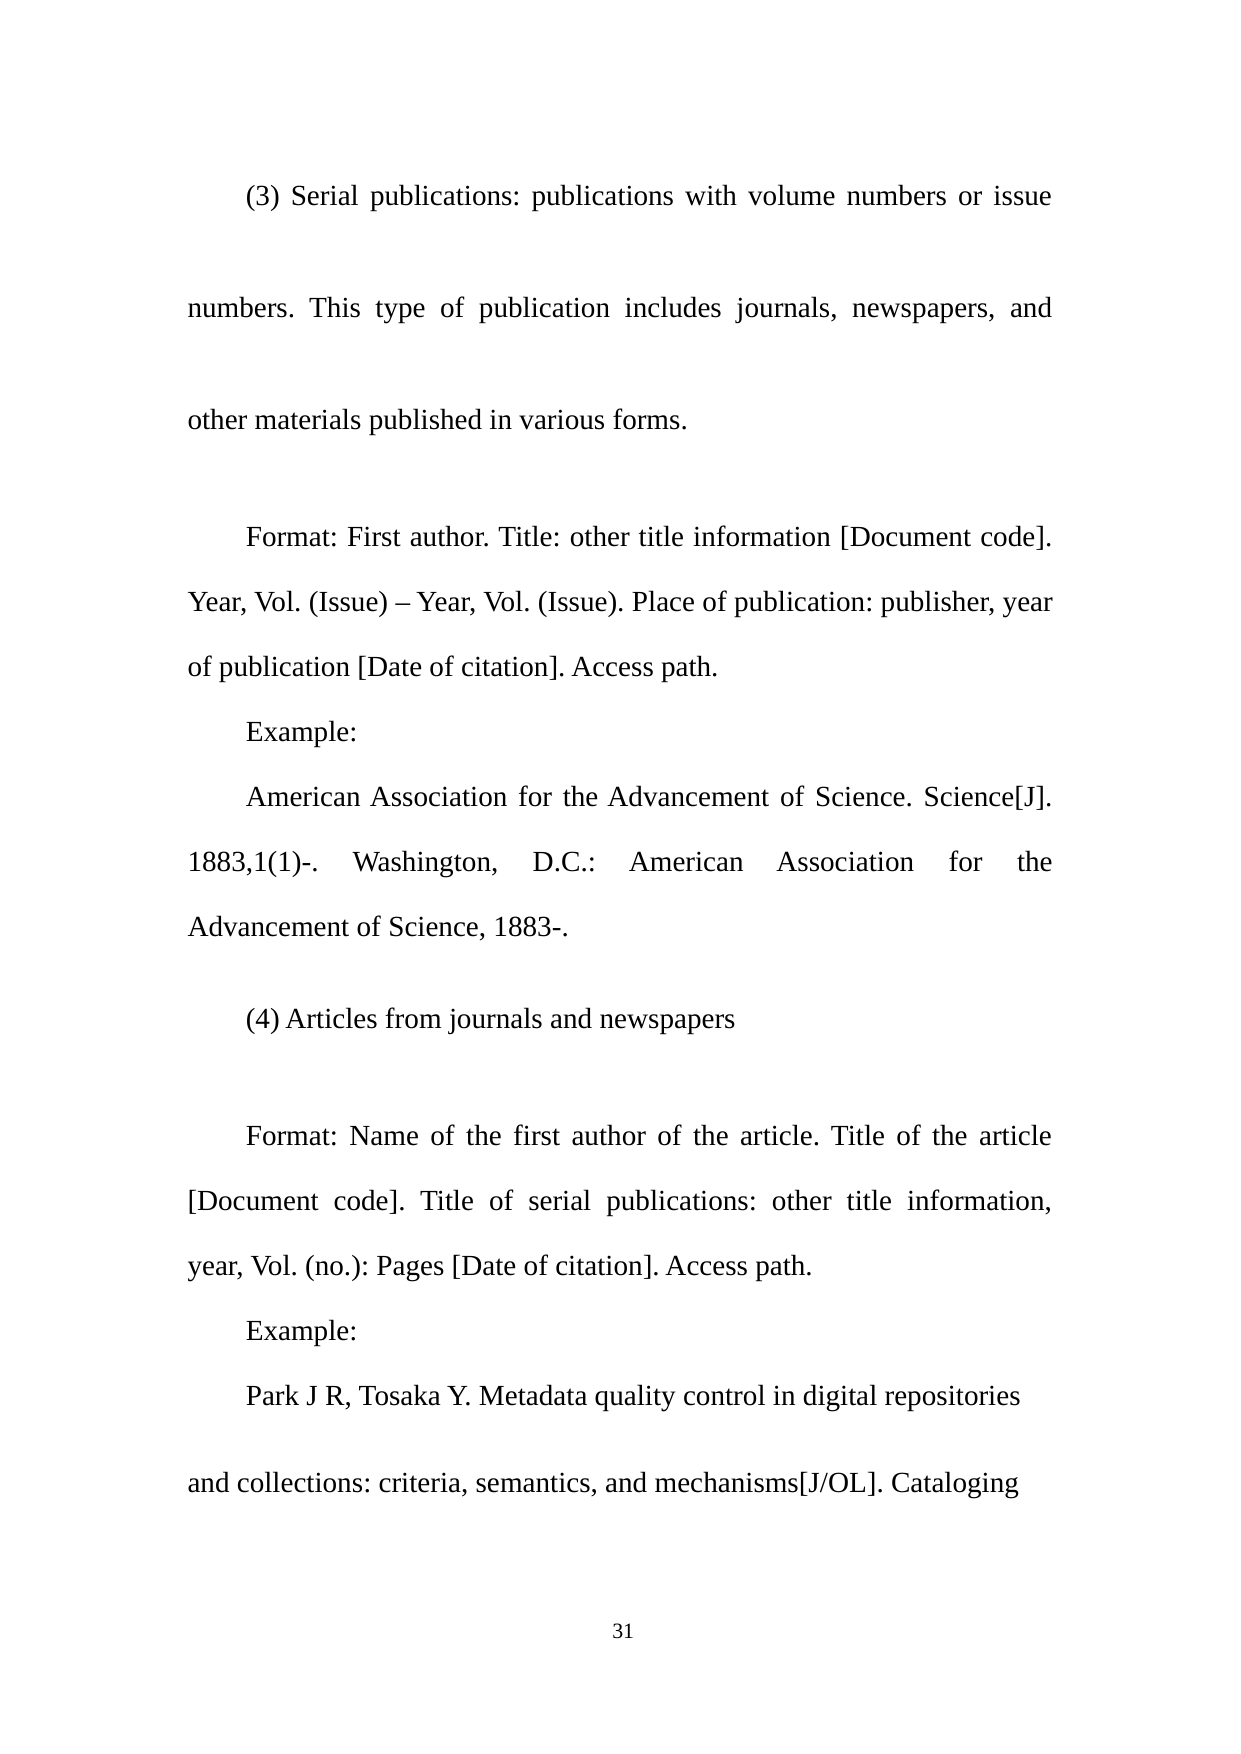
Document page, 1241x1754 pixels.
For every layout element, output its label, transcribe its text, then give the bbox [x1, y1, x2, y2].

text Example: [187, 698, 1053, 763]
subtitle (4) Articles from journals and newspapers [187, 985, 1053, 1050]
text American Association for the Advancement of Science. Science[J]. 1883,1(1)-. Washington, D.C.: American Association for the Advancement of Science, 1883-. [187, 763, 1053, 958]
text Example: [187, 1297, 1053, 1362]
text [187, 1362, 1053, 1515]
text Format: First author. Title: other title information [Document code]. Year, Vol. (Issue) – Year, Vol. (Issue). Place of publication: publisher, year of publication [Date of citation]. Access path. [187, 503, 1053, 698]
subtitle (3) Serial publications: publications with volume numbers or issue numbers. This type of publication includes journals, newspapers, and other materials published in various forms. [187, 162, 1053, 452]
text Format: Name of the first author of the article. Title of the article [Document code]. Title of serial publications: other title information, year, Vol. (no.): Pages [Date of citation]. Access path. [187, 1102, 1053, 1297]
